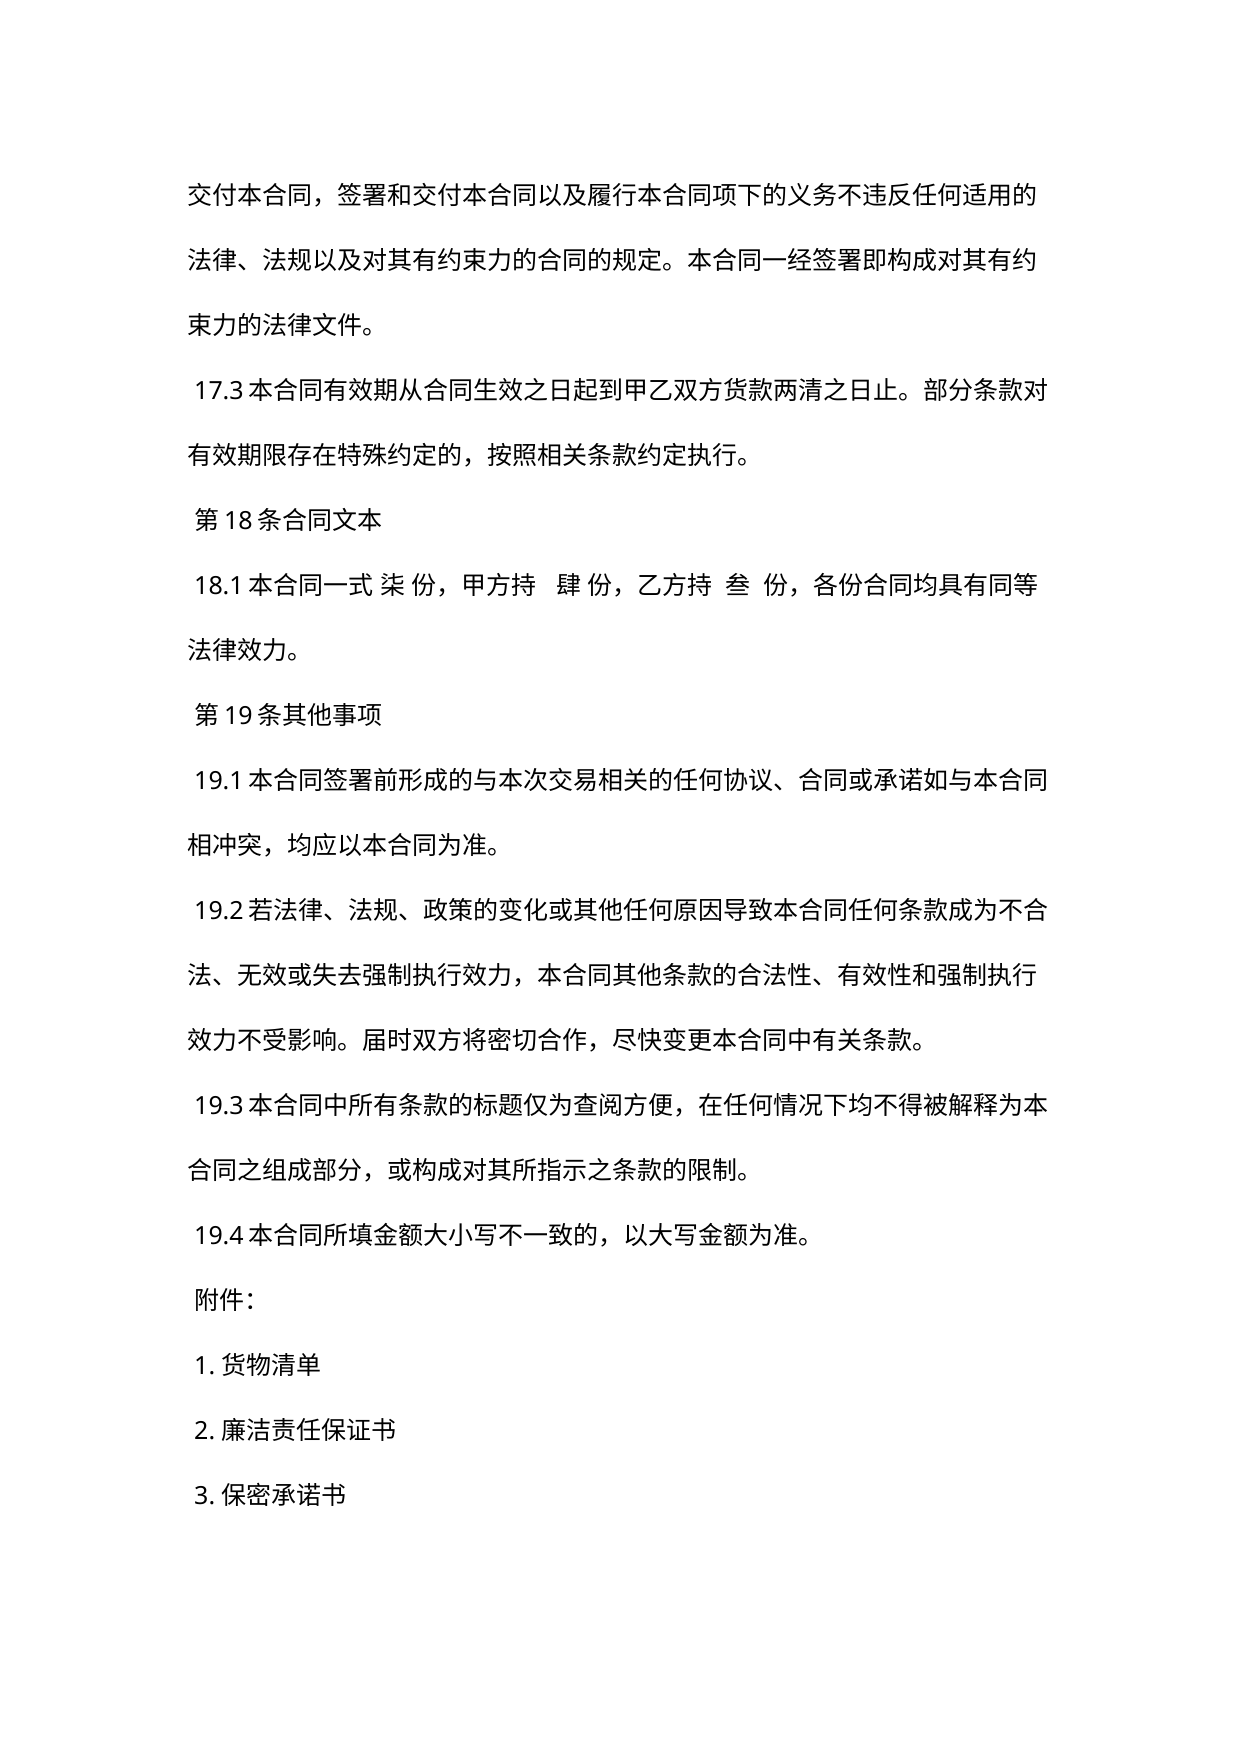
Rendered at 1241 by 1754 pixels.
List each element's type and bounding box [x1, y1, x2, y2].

text [187, 162, 1053, 1527]
